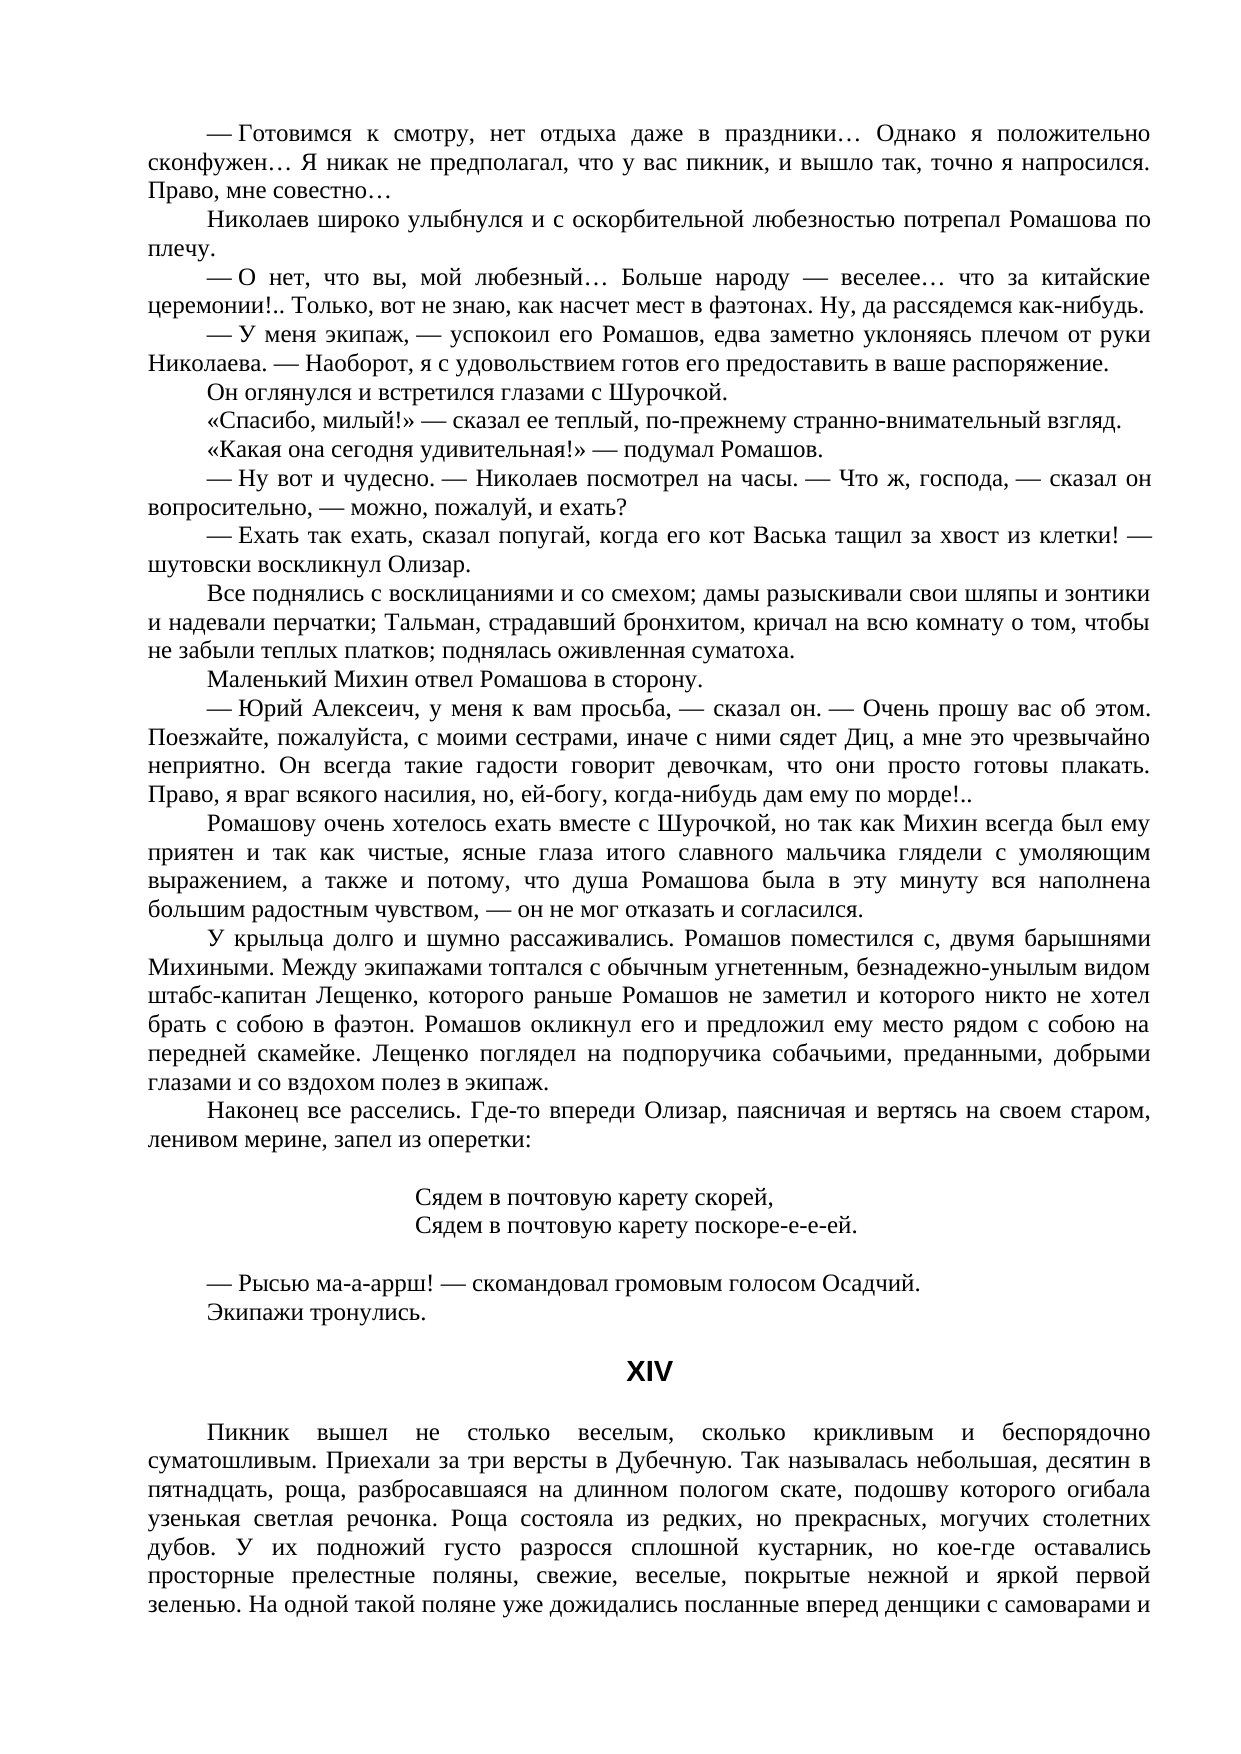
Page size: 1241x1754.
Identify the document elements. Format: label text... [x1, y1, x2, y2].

text «Спасибо, милый!» — сказал ее теплый, по-прежнему странно-внимательный взгляд. [148, 406, 1152, 434]
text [148, 1417, 1152, 1618]
text Он оглянулся и встретился глазами с Шурочкой. [148, 377, 1152, 406]
text — О нет, что вы, мой любезный… Больше народу — веселее… что за китайские церемонии!.. Только, вот не знаю, как насчет мест в фаэтонах. Ну, да рассядемся как-нибудь. [148, 262, 1152, 319]
text Сядем в почтовую карету поскоре-е-е-ей. [356, 1211, 1089, 1239]
text Экипажи тронулись. [148, 1297, 1152, 1326]
text Все поднялись с восклицаниями и со смехом; дамы разыскивали свои шляпы и зонтики и надевали перчатки; Тальман, страдавший бронхитом, кричал на всю комнату о том, чтобы не забыли теплых платков; поднялась оживленная суматоха. [148, 578, 1152, 664]
text Наконец все расселись. Где-то впереди Олизар, паясничая и вертясь на своем старом, ленивом мерине, запел из оперетки: [148, 1096, 1152, 1153]
text — Юрий Алексеич, у меня к вам просьба, — сказал он. — Очень прошу вас об этом. Поезжайте, пожалуйста, с моими сестрами, иначе с ними сядет Диц, а мне это чрезвычайно неприятно. Он всегда такие гадости говорит девочкам, что они просто готовы плакать. Право, я враг всякого насилия, но, ей-богу, когда-нибудь дам ему по морде!.. [148, 693, 1152, 808]
text — Ну вот и чудесно. — Николаев посмотрел на часы. — Что ж, господа, — сказал он вопросительно, — можно, пожалуй, и ехать? [148, 463, 1152, 521]
text «Какая она сегодня удивительная!» — подумал Ромашов. [148, 434, 1152, 463]
text Сядем в почтовую карету скорей, [356, 1182, 1089, 1211]
text — Рысью ма-а-аррш! — скомандовал громовым голосом Осадчий. [148, 1268, 1152, 1297]
text Маленький Михин отвел Ромашова в сторону. [148, 664, 1152, 693]
text — У меня экипаж, — успокоил его Ромашов, едва заметно уклоняясь плечом от руки Николаева. — Наоборот, я с удовольствием готов его предоставить в ваше распоряжение. [148, 319, 1152, 377]
text — Ехать так ехать, сказал попугай, когда его кот Васька тащил за хвост из клетки! — шутовски воскликнул Олизар. [148, 521, 1152, 578]
text У крыльца долго и шумно рассаживались. Ромашов поместился с, двумя барышнями Михиными. Между экипажами топтался с обычным угнетенным, безнадежно-унылым видом штабс-капитан Лещенко, которого раньше Ромашов не заметил и которого никто не хотел брать с собою в фаэтон. Ромашов окликнул его и предложил ему место рядом с собою на передней скамейке. Лещенко поглядел на подпоручика собачьими, преданными, добрыми глазами и со вздохом полез в экипаж. [148, 923, 1152, 1096]
text — Готовимся к смотру, нет отдыха даже в праздники… Однако я положительно сконфужен… Я никак не предполагал, что у вас пикник, и вышло так, точно я напросился. Право, мне совестно… [148, 118, 1152, 204]
text Николаев широко улыбнулся и с оскорбительной любезностью потрепал Ромашова по плечу. [148, 204, 1152, 262]
text Ромашову очень хотелось ехать вместе с Шурочкой, но так как Михин всегда был ему приятен и так как чистые, ясные глаза итого славного мальчика глядели с умоляющим выражением, а также и потому, что душа Ромашова была в эту минуту вся наполнена большим радостным чувством, — он не мог отказать и согласился. [148, 808, 1152, 923]
subtitle XIV [148, 1354, 1152, 1388]
